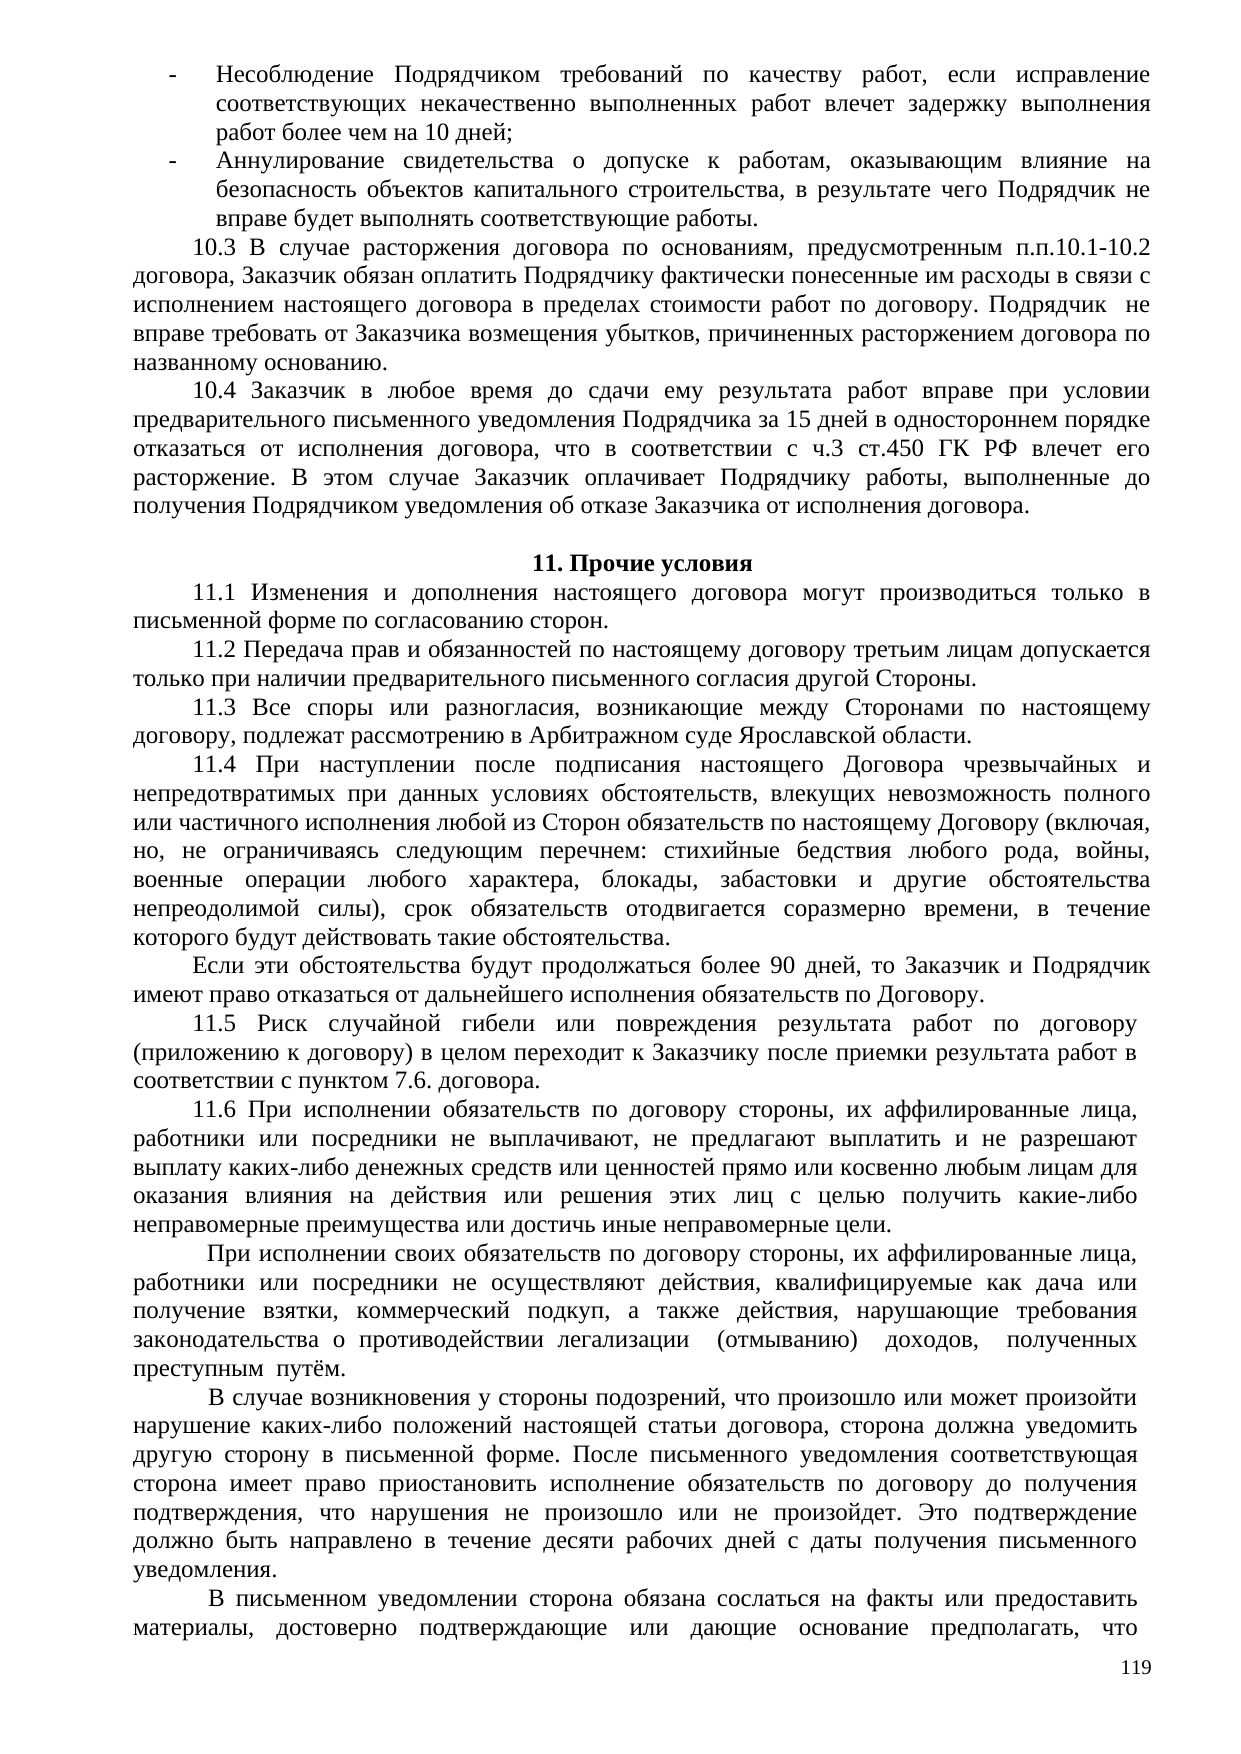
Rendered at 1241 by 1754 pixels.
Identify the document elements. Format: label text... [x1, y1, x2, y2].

text Если эти обстоятельства будут продолжаться более 90 дней, то Заказчик и Подрядчик имеют право отказаться от дальнейшего исполнения обязательств по Договору. [133, 950, 1152, 1008]
text 11.2 Передача прав и обязанностей по настоящему договору третьим лицам допускается только при наличии предварительного письменного согласия другой Стороны. [133, 634, 1152, 692]
text 11.5 Риск случайной гибели или повреждения результата работ по договору (приложению к договору) в целом переходит к Заказчику после приемки результата работ в соответствии с пунктом 7.6. договора. [133, 1008, 1138, 1094]
text 11.3 Все споры или разногласия, возникающие между Сторонами по настоящему договору, подлежат рассмотрению в Арбитражном суде Ярославской области. [133, 692, 1152, 749]
text 11.4 При наступлении после подписания настоящего Договора чрезвычайных и непредотвратимых при данных условиях обстоятельств, влекущих невозможность полного или частичного исполнения любой из Сторон обязательств по настоящему Договору (включая, но, не ограничиваясь следующим перечнем: стихийные бедствия любого рода, войны, военные операции любого характера, блокады, забастовки и другие обстоятельства непреодолимой силы), срок обязательств отодвигается соразмерно времени, в течение которого будут действовать такие обстоятельства. [133, 749, 1152, 950]
text 11.6 При исполнении обязательств по договору стороны, их аффилированные лица, работники или посредники не выплачивают, не предлагают выплатить и не разрешают выплату каких-либо денежных средств или ценностей прямо или косвенно любым лицам для оказания влияния на действия или решения этих лиц с целью получить какие-либо неправомерные преимущества или достичь иные неправомерные цели. [133, 1094, 1138, 1238]
text 10.3 В случае расторжения договора по основаниям, предусмотренным п.п.10.1-10.2 договора, Заказчик обязан оплатить Подрядчику фактически понесенные им расходы в связи с исполнением настоящего договора в пределах стоимости работ по договору. Подрядчик не вправе требовать от Заказчика возмещения убытков, причиненных расторжением договора по названному основанию. [133, 232, 1152, 375]
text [133, 1583, 1138, 1640]
text 11.1 Изменения и дополнения настоящего договора могут производиться только в письменной форме по согласованию сторон. [133, 577, 1152, 634]
text 10.4 Заказчик в любое время до сдачи ему результата работ вправе при условии предварительного письменного уведомления Подрядчика за 15 дней в одностороннем порядке отказаться от исполнения договора, что в соответствии с ч.3 ст.450 ГК РФ влечет его расторжение. В этом случае Заказчик оплачивает Подрядчику работы, выполненные до получения Подрядчиком уведомления об отказе Заказчика от исполнения договора. [133, 375, 1152, 519]
text В случае возникновения у стороны подозрений, что произошло или может произойти нарушение каких-либо положений настоящей статьи договора, сторона должна уведомить другую сторону в письменной форме. После письменного уведомления соответствующая сторона имеет право приостановить исполнение обязательств по договору до получения подтверждения, что нарушения не произошло или не произойдет. Это подтверждение должно быть направлено в течение десяти рабочих дней с даты получения письменного уведомления. [133, 1382, 1138, 1583]
list Аннулирование свидетельства о допуске к работам, оказывающим влияние на безопасность объектов капитального строительства, в результате чего Подрядчик не вправе будет выполнять соответствующие работы. [168, 145, 1152, 232]
text При исполнении своих обязательств по договору стороны, их аффилированные лица, работники или посредники не осуществляют действия, квалифицируемые как дача или получение взятки, коммерческий подкуп, а также действия, нарушающие требования законодательства о противодействии легализации (отмыванию) доходов, полученных преступным путём. [133, 1238, 1138, 1382]
text 11. Прочие условия [133, 548, 1152, 577]
list Несоблюдение Подрядчиком требований по качеству работ, если исправление соответствующих некачественно выполненных работ влечет задержку выполнения работ более чем на 10 дней; [168, 59, 1152, 145]
